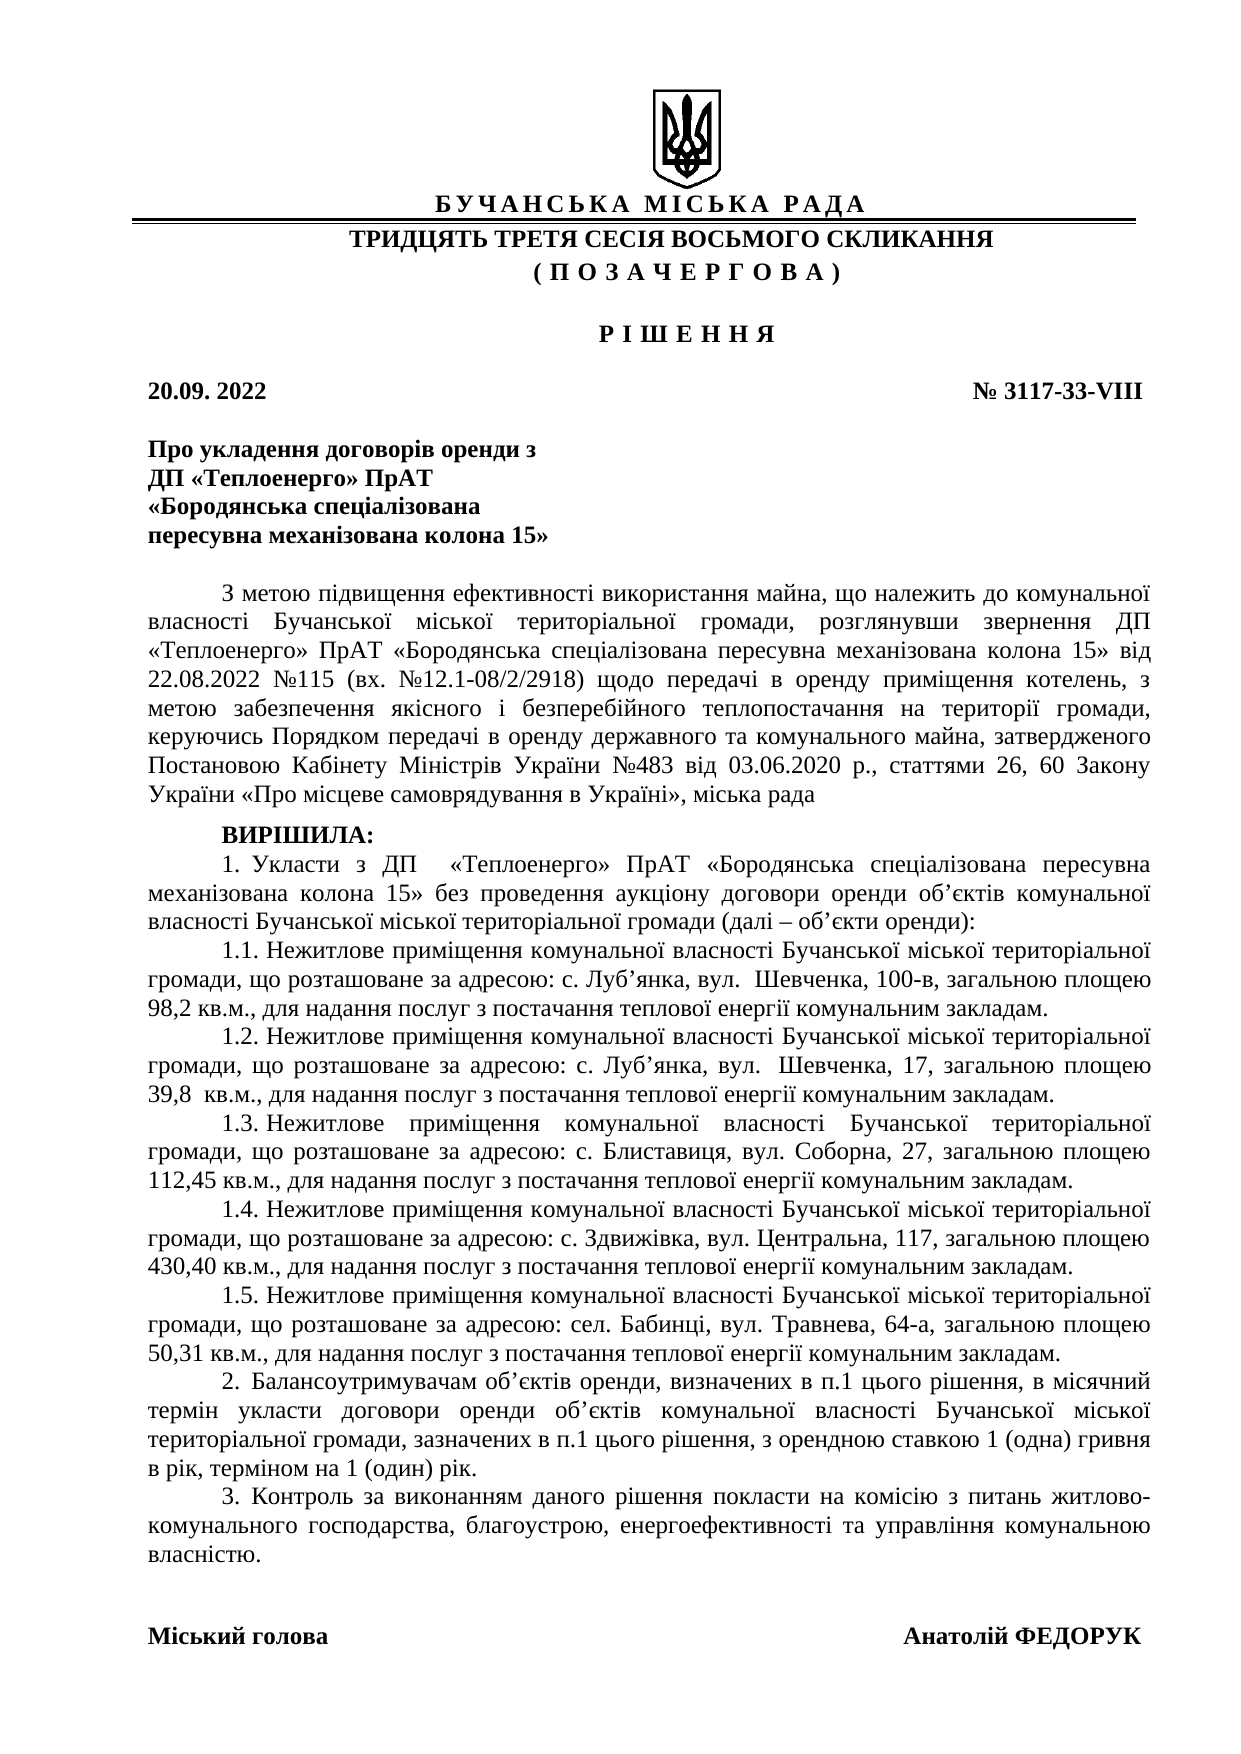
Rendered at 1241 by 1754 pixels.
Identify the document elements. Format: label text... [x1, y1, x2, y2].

list Нежитлове приміщення комунальної власності Бучанської міської територіальної громади, що розташоване за адресою: с. Луб’янка, вул. Шевченка, 17, загальною площею 39,8 кв.м., для надання послуг з постачання теплової енергії комунальним закладам. [148, 1021, 1152, 1108]
list Нежитлове приміщення комунальної власності Бучанської міської територіальної громади, що розташоване за адресою: с. Луб’янка, вул. Шевченка, 100-в, загальною площею 98,2 кв.м., для надання послуг з постачання теплової енергії комунальним закладам. [148, 935, 1152, 1021]
list Контроль за виконанням даного рішення покласти на комісію з питань житлово-комунального господарства, благоустрою, енергоефективності та управління комунальною власністю. [148, 1481, 1152, 1568]
list Нежитлове приміщення комунальної власності Бучанської міської територіальної громади, що розташоване за адресою: сел. Бабинці, вул. Травнева, 64-а, загальною площею 50,31 кв.м., для надання послуг з постачання теплової енергії комунальним закладам. [148, 1280, 1152, 1366]
list Нежитлове приміщення комунальної власності Бучанської міської територіальної громади, що розташоване за адресою: с. Здвижівка, вул. Центральна, 117, загальною площею 430,40 кв.м., для надання послуг з постачання теплової енергії комунальним закладам. [148, 1194, 1152, 1280]
text (ПОЗАЧЕРГОВА) [148, 257, 1152, 286]
text Про укладення договорів оренди з ДП «Теплоенерго» ПрАТ «Бородянська спеціалізована пересувна механізована колона 15» [148, 434, 579, 549]
list Нежитлове приміщення комунальної власності Бучанської територіальної громади, що розташоване за адресою: с. Блиставиця, вул. Соборна, 27, загальною площею 112,45 кв.м., для надання послуг з постачання теплової енергії комунальним закладам. [148, 1108, 1152, 1194]
text БУЧАНСЬКА МІСЬКА РАДА [148, 89, 1152, 218]
picture [651, 88, 722, 190]
list Балансоутримувачам об’єктів оренди, визначених в п.1 цього рішення, в місячний термін укласти договори оренди об’єктів комунальної власності Бучанської міської територіальної громади, зазначених в п.1 цього рішення, з орендною ставкою 1 (одна) гривня в рік, терміном на 1 (один) рік. [148, 1366, 1152, 1481]
text З метою підвищення ефективності використання майна, що належить до комунальної власності Бучанської міської територіальної громади, розглянувши звернення ДП «Теплоенерго» ПрАТ «Бородянська спеціалізована пересувна механізована колона 15» від 22.08.2022 №115 (вх. №12.1-08/2/2918) щодо передачі в оренду приміщення котелень, з метою забезпечення якісного і безперебійного теплопостачання на території громади, керуючись Порядком передачі в оренду державного та комунального майна, затвердженого Постановою Кабінету Міністрів України №483 від 03.06.2020 р., статтями 26, 60 Закону України «Про місцеве самоврядування в Україні», міська рада [148, 578, 1152, 808]
table_header ТРИДЦЯТЬ ТРЕТЯ СЕСІЯ ВОСЬМОГО СКЛИКАННЯ [132, 224, 1136, 257]
text Міський голова Анатолій ФЕДОРУК [148, 1621, 1152, 1650]
list Укласти з ДП «Теплоенерго» ПрАТ «Бородянська спеціалізована пересувна механізована колона 15» без проведення аукціону договори оренди об’єктів комунальної власності Бучанської міської територіальної громади (далі – об’єкти оренди): [148, 849, 1152, 935]
text ВИРІШИЛА: [148, 820, 1152, 849]
text 20.09. 2022 № 3117-33-VIIІ [148, 376, 1152, 405]
text РІШЕННЯ [148, 319, 1152, 348]
